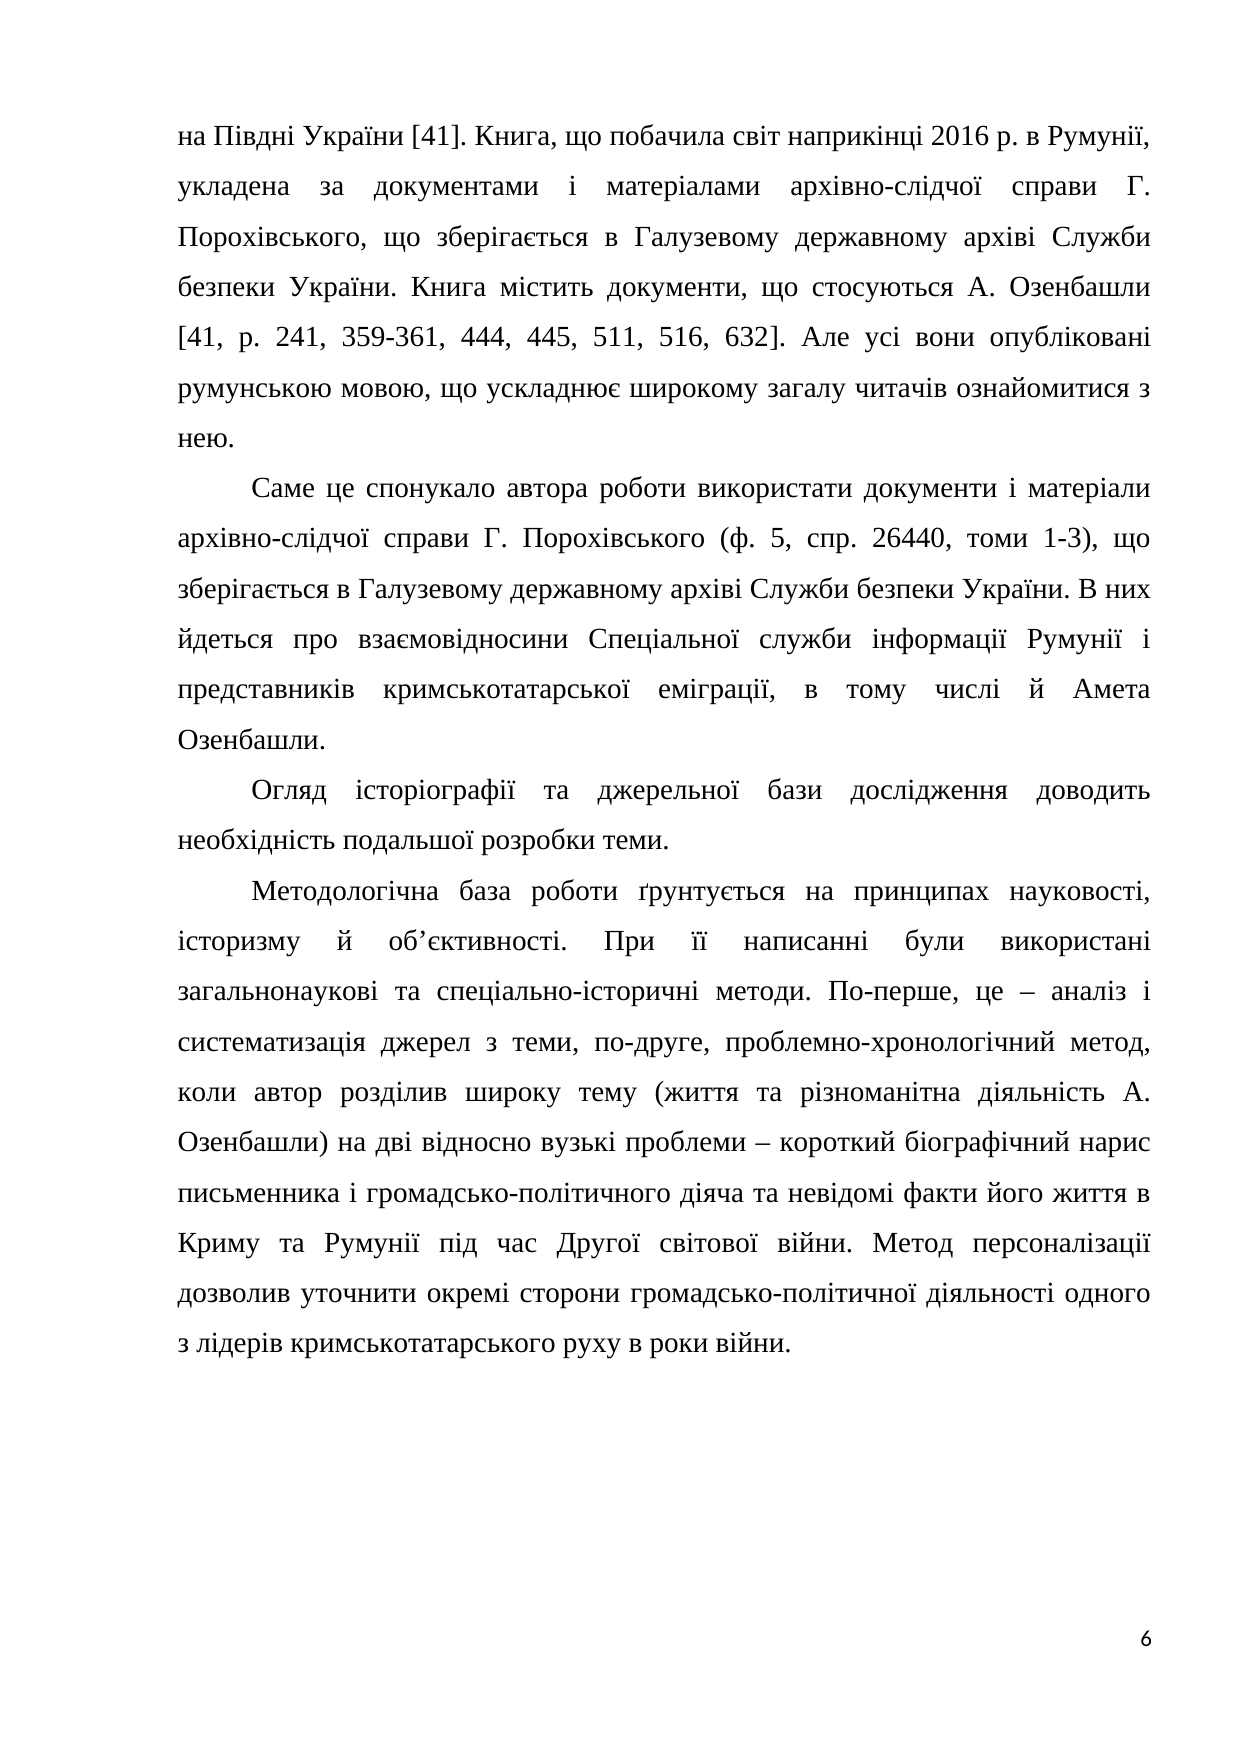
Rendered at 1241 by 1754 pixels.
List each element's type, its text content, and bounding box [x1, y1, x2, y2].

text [177, 118, 1152, 453]
text Методологічна база роботи ґрунтується на принципах науковості, історизму й об’єктивності. При її написанні були використані загальнонаукові та спеціально-історичні методи. По-перше, це – аналіз і систематизація джерел з теми, по-друге, проблемно-хронологічний метод, коли автор розділив широку тему (життя та різноманітна діяльність А. Озенбашли) на дві відносно вузькі проблеми – короткий біографічний нарис письменника і громадсько-політичного діяча та невідомі факти його життя в Криму та Румунії під час Другої світової війни. Метод персоналізації дозволив уточнити окремі сторони громадсько-політичної діяльності одного з лідерів кримськотатарського руху в роки війни. [177, 873, 1152, 1359]
text Саме це спонукало автора роботи використати документи і матеріали архівно-слідчої справи Г. Порохівського (ф. 5, спр. 26440, томи 1-3), що зберігається в Галузевому державному архіві Служби безпеки України. В них йдеться про взаємовідносини Спеціальної служби інформації Румунії і представників кримськотатарської еміграції, в тому числі й Амета Озенбашли. [177, 470, 1152, 755]
text Огляд історіографії та джерельної бази дослідження доводить необхідність подальшої розробки теми. [177, 772, 1152, 856]
